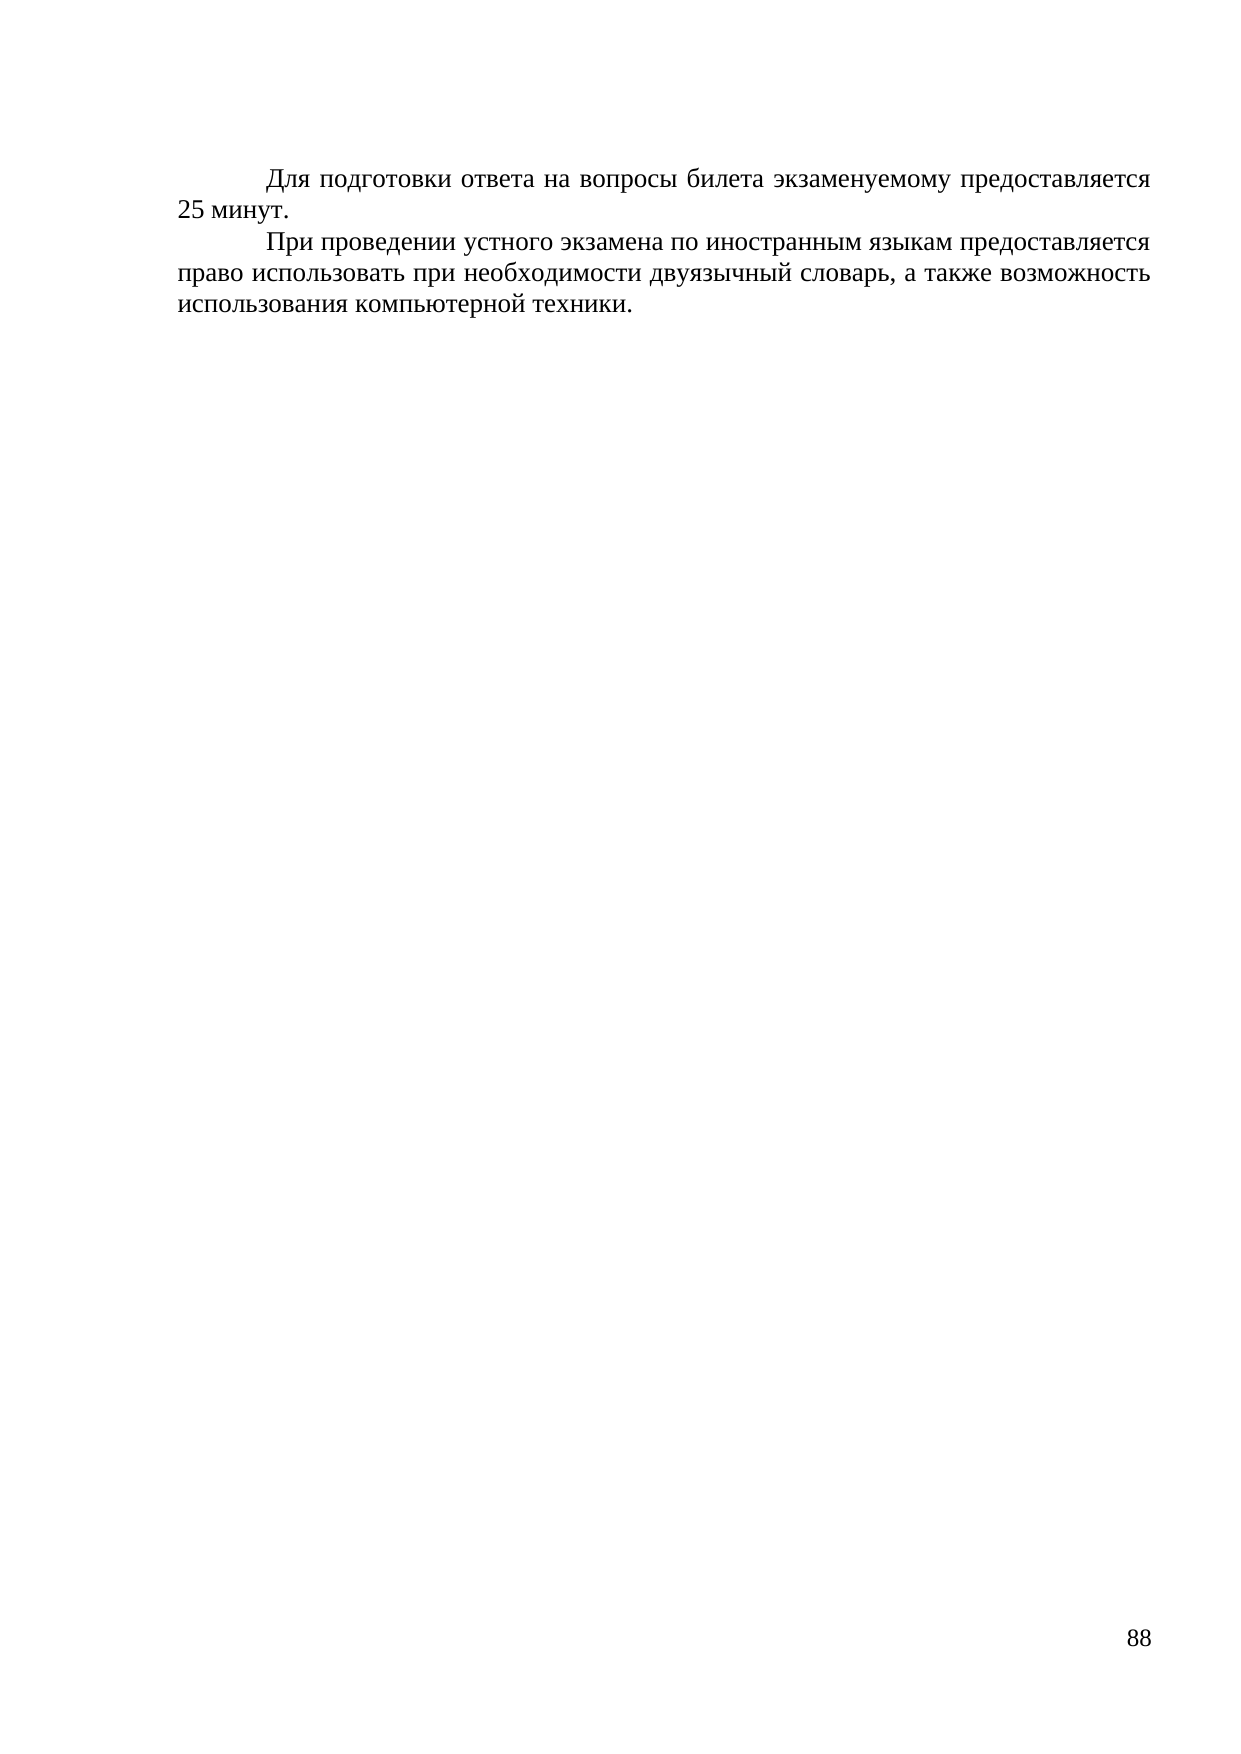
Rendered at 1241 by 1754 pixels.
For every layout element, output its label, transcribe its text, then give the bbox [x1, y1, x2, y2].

text При проведении устного экзамена по иностранным языкам предоставляется право использовать при необходимости двуязычный словарь, а также возможность использования компьютерной техники. [177, 225, 1152, 318]
text Для подготовки ответа на вопросы билета экзаменуемому предоставляется 25 минут. [177, 162, 1152, 225]
